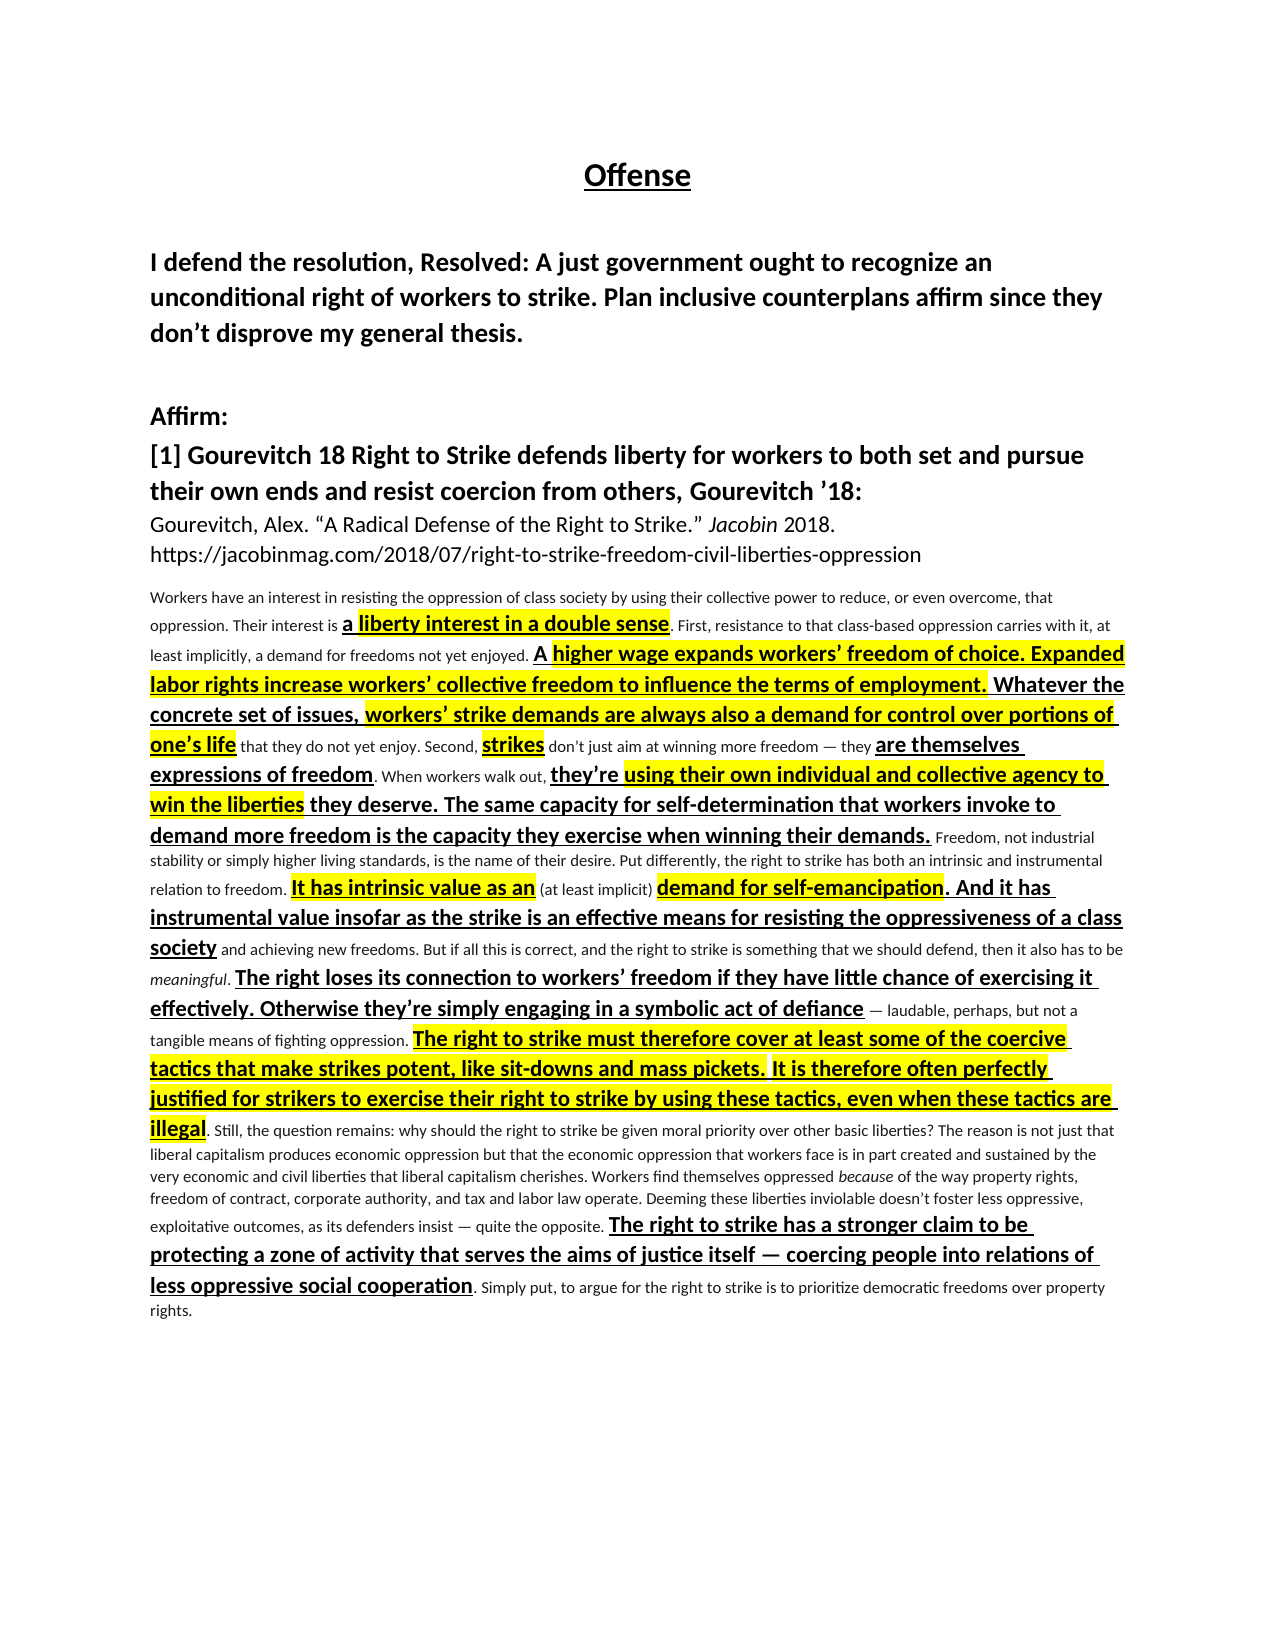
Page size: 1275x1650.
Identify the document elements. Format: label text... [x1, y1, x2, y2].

subtitle Offense [150, 154, 1125, 195]
subtitle Affirm: [150, 399, 1125, 432]
text Gourevitch, Alex. “A Radical Defense of the Right to Strike.” Jacobin 2018. https://jacobinmag.com/2018/07/right-to-strike-freedom-civil-liberties-oppression [150, 510, 1125, 568]
subtitle I defend the resolution, Resolved: A just government ought to recognize an unconditional right of workers to strike. Plan inclusive counterplans affirm since they don’t disprove my general thesis. [150, 245, 1125, 349]
subtitle [1] Gourevitch 18 Right to Strike defends liberty for workers to both set and pursue their own ends and resist coercion from others, Gourevitch ’18: [150, 438, 1125, 507]
text Workers have an interest in resisting the oppression of class society by using their collective power to reduce, or even overcome, that oppression. Their interest is a liberty interest in a double sense. First, resistance to that class-based oppression carries with it, at least implicitly, a demand for freedoms not yet enjoyed. A higher wage expands workers’ freedom of choice. Expanded labor rights increase workers’ collective freedom to influence the terms of employment. Whatever the concrete set of issues, workers’ strike demands are always also a demand for control over portions of one’s life that they do not yet enjoy. Second, strikes don’t just aim at winning more freedom — they are themselves expressions of freedom. When workers walk out, they’re using their own individual and collective agency to win the liberties they deserve. The same capacity for self-determination that workers invoke to demand more freedom is the capacity they exercise when winning their demands. Freedom, not industrial stability or simply higher living standards, is the name of their desire. Put differently, the right to strike has both an intrinsic and instrumental relation to freedom. It has intrinsic value as an (at least implicit) demand for self-emancipation. And it has instrumental value insofar as the strike is an effective means for resisting the oppressiveness of a class society and achieving new freedoms. But if all this is correct, and the right to strike is something that we should defend, then it also has to be meaningful. The right loses its connection to workers’ freedom if they have little chance of exercising it effectively. Otherwise they’re simply engaging in a symbolic act of defiance — laudable, perhaps, but not a tangible means of fighting oppression. The right to strike must therefore cover at least some of the coercive tactics that make strikes potent, like sit-downs and mass pickets. It is therefore often perfectly justified for strikers to exercise their right to strike by using these tactics, even when these tactics are illegal. Still, the question remains: why should the right to strike be given moral priority over other basic liberties? The reason is not just that liberal capitalism produces economic oppression but that the economic oppression that workers face is in part created and sustained by the very economic and civil liberties that liberal capitalism cherishes. Workers find themselves oppressed because of the way property rights, freedom of contract, corporate authority, and tax and labor law operate. Deeming these liberties inviolable doesn’t foster less oppressive, exploitative outcomes, as its defenders insist — quite the opposite. The right to strike has a stronger claim to be protecting a zone of activity that serves the aims of justice itself — coercing people into relations of less oppressive social cooperation. Simply put, to argue for the right to strike is to prioritize democratic freedoms over property rights. [150, 695, 1125, 1321]
